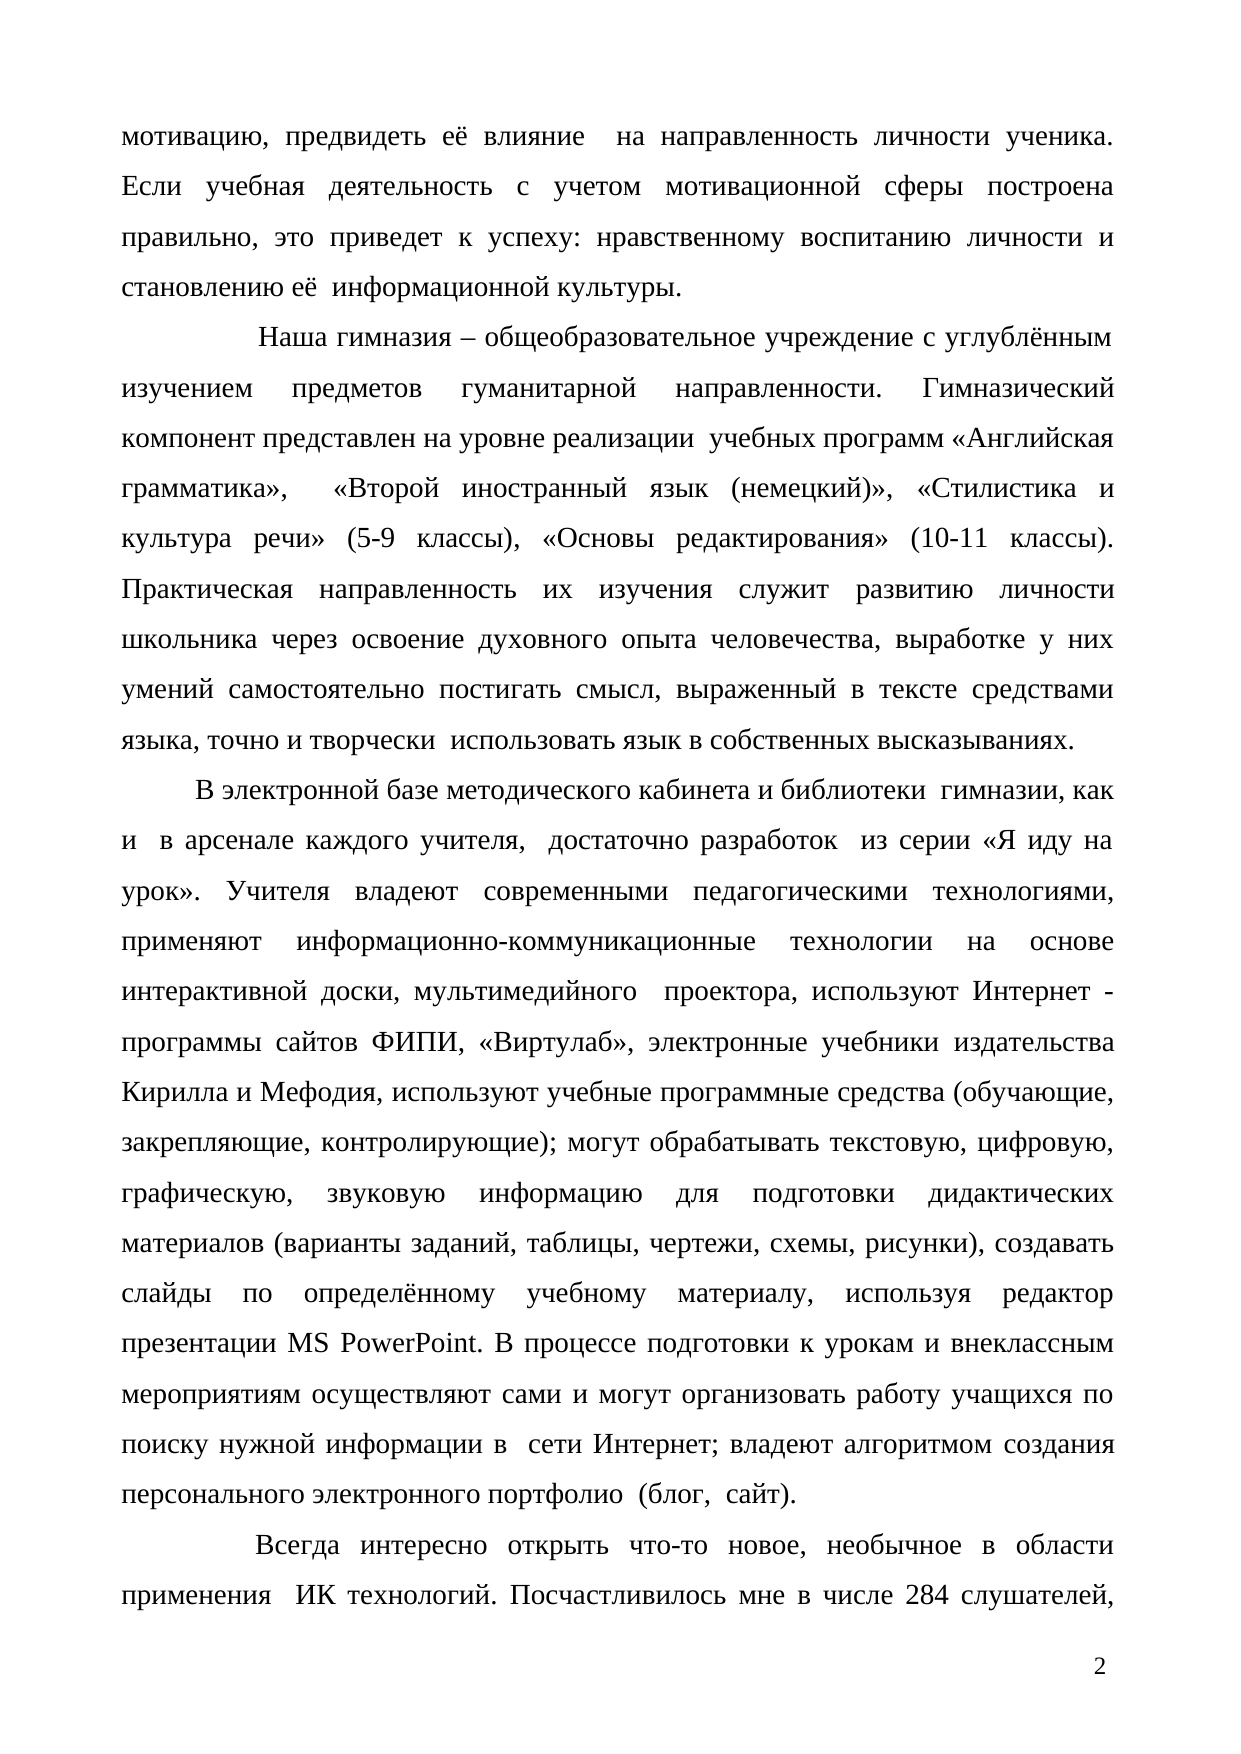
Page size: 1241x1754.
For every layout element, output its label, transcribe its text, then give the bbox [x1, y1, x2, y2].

text Наша гимназия – общеобразовательное учреждение с углублённым изучением предметов гуманитарной направленности. Гимназический компонент представлен на уровне реализации учебных программ «Английская грамматика», «Второй иностранный язык (немецкий)», «Стилистика и культура речи» (5-9 классы), «Основы редактирования» (10-11 классы). Практическая направленность их изучения служит развитию личности школьника через освоение духовного опыта человечества, выработке у них умений самостоятельно постигать смысл, выраженный в тексте средствами языка, точно и творчески использовать язык в собственных высказываниях. [121, 319, 1115, 755]
text В электронной базе методического кабинета и библиотеки гимназии, как и в арсенале каждого учителя, достаточно разработок из серии «Я иду на урок». Учителя владеют современными педагогическими технологиями, применяют информационно-коммуникационные технологии на основе интерактивной доски, мультимедийного проектора, используют Интернет - программы сайтов ФИПИ, «Виртулаб», электронные учебники издательства Кирилла и Мефодия, используют учебные программные средства (обучающие, закрепляющие, контролирующие); могут обрабатывать текстовую, цифровую, графическую, звуковую информацию для подготовки дидактических материалов (варианты заданий, таблицы, чертежи, схемы, рисунки), создавать слайды по определённому учебному материалу, используя редактор презентации MS PowerPoint. В процессе подготовки к урокам и внеклассным мероприятиям осуществляют сами и могут организовать работу учащихся по поиску нужной информации в сети Интернет; владеют алгоритмом создания персонального электронного портфолио (блог, сайт). [121, 772, 1115, 974]
text В электронной базе методического кабинета и библиотеки гимназии, как и в арсенале каждого учителя, достаточно разработок из серии «Я иду на урок». Учителя владеют современными педагогическими технологиями, применяют информационно-коммуникационные технологии на основе интерактивной доски, мультимедийного проектора, используют Интернет - программы сайтов ФИПИ, «Виртулаб», электронные учебники издательства Кирилла и Мефодия, используют учебные программные средства (обучающие, закрепляющие, контролирующие); могут обрабатывать текстовую, цифровую, графическую, звуковую информацию для подготовки дидактических материалов (варианты заданий, таблицы, чертежи, схемы, рисунки), создавать слайды по определённому учебному материалу, используя редактор презентации MS PowerPoint. В процессе подготовки к урокам и внеклассным мероприятиям осуществляют сами и могут организовать работу учащихся по поиску нужной информации в сети Интернет; владеют алгоритмом создания персонального электронного портфолио (блог, сайт). [121, 1007, 1115, 1510]
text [121, 118, 1115, 303]
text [121, 1527, 1115, 1611]
